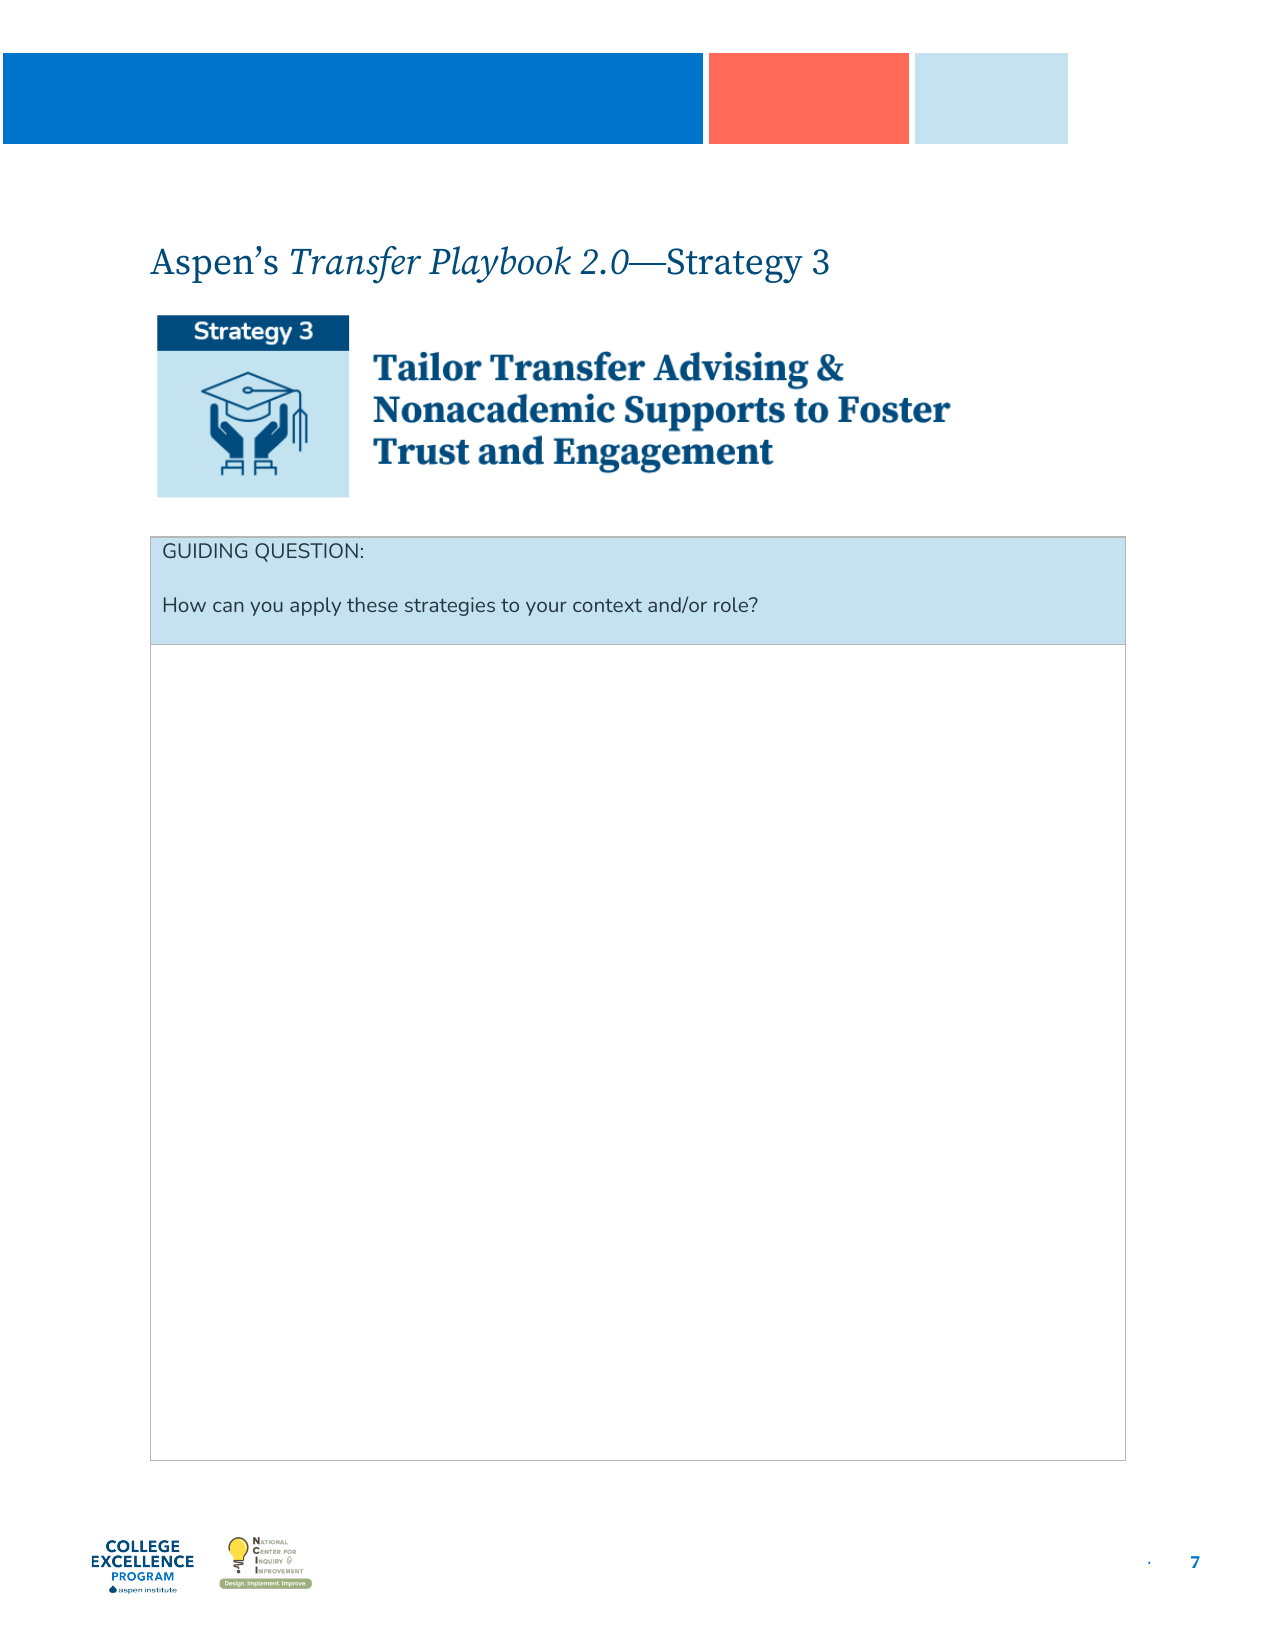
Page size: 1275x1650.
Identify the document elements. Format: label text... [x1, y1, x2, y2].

subtitle Aspen’s Transfer Playbook 2.0—Strategy 3 [150, 236, 1125, 287]
picture [150, 308, 958, 512]
picture [217, 1534, 314, 1591]
picture [91, 1540, 194, 1595]
